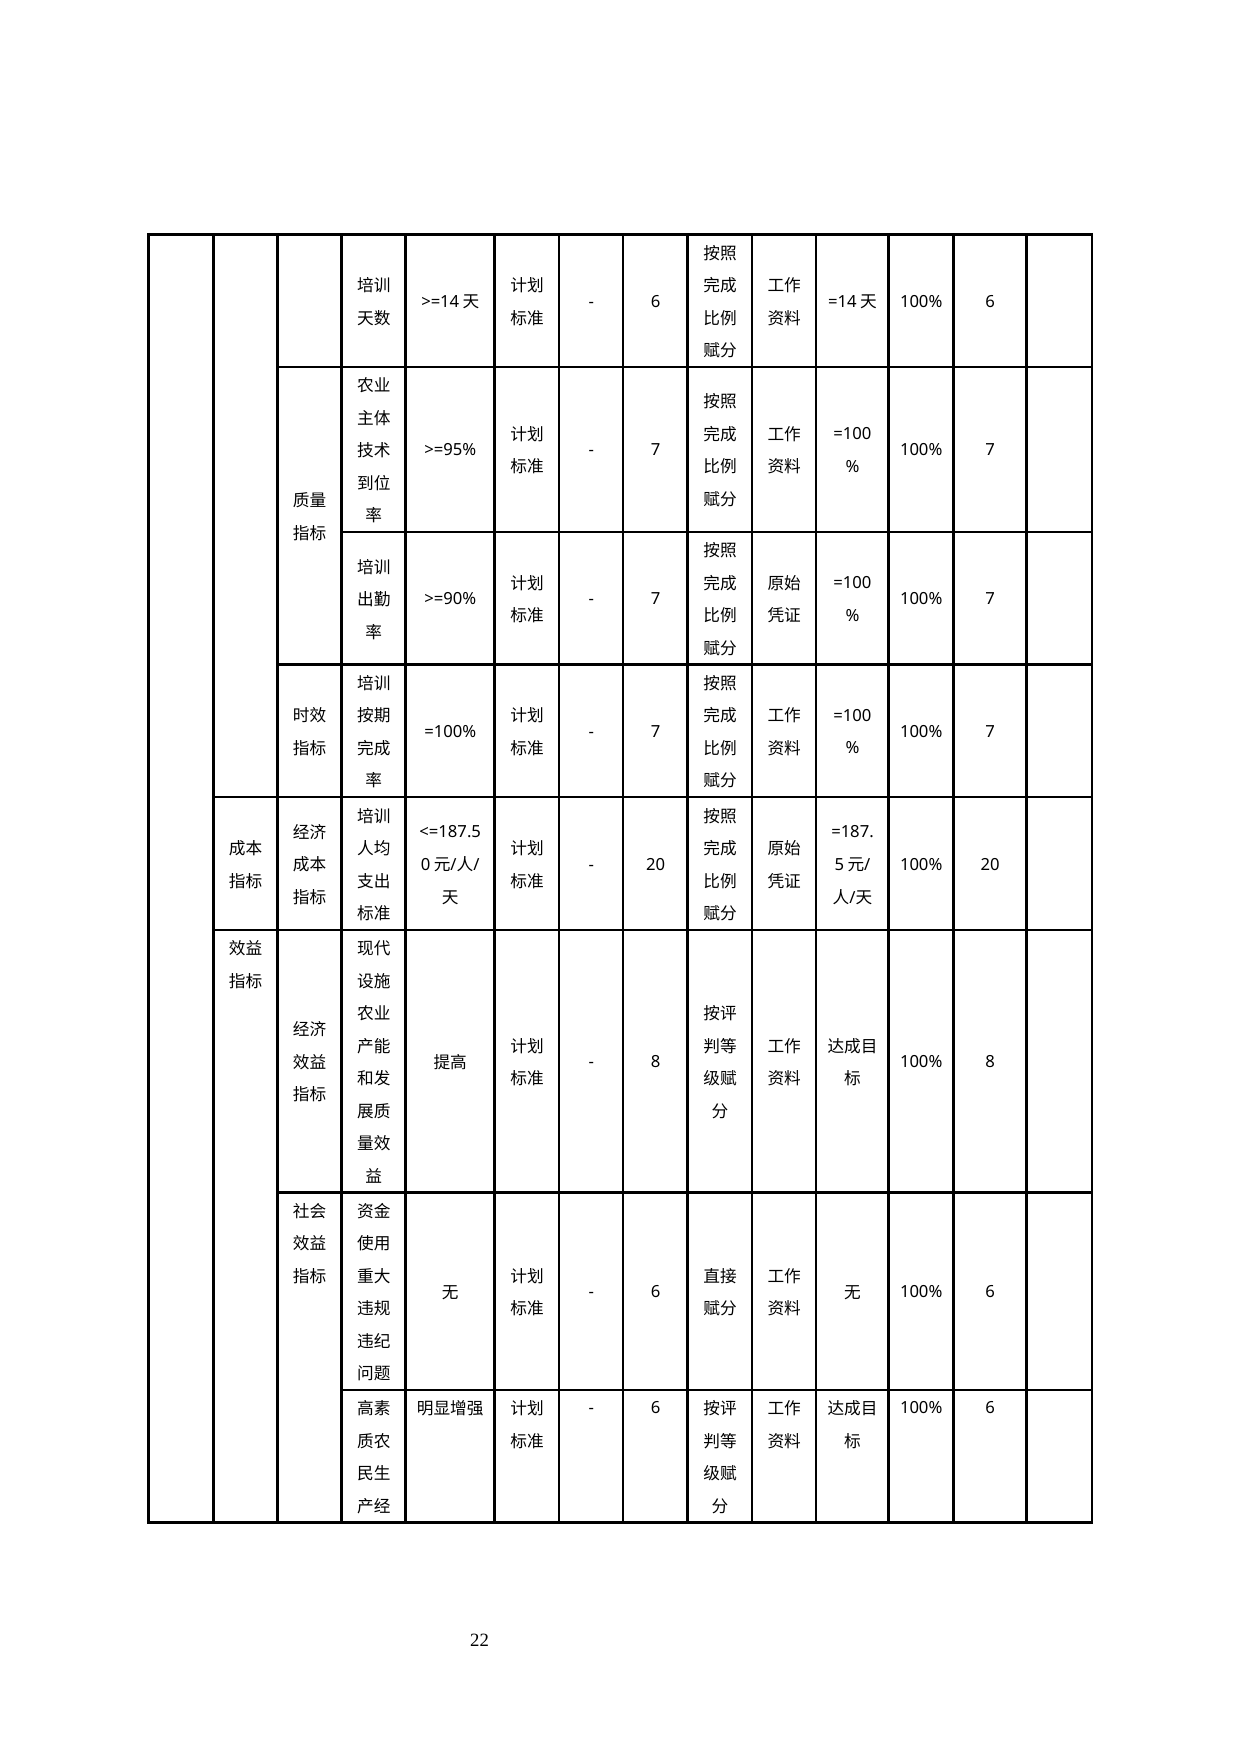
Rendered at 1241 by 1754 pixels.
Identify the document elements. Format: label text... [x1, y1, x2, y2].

table_cell [1028, 236, 1091, 366]
table_cell 计划标准 [496, 1194, 558, 1389]
table_cell 时效指标 [279, 666, 340, 796]
table_cell =14天 [817, 236, 887, 366]
table_cell 达成目标 [817, 931, 887, 1191]
table_cell 培训天数 [343, 236, 404, 366]
table_cell 6 [955, 1391, 1025, 1521]
table_cell - [560, 666, 622, 796]
table_cell =100% [817, 533, 887, 663]
table_cell 效益指标 [215, 931, 276, 1521]
table_cell 工作资料 [753, 666, 815, 796]
table_cell 按照完成比例赋分 [689, 798, 751, 928]
table_cell 8 [955, 931, 1025, 1191]
table_cell 直接赋分 [689, 1194, 751, 1389]
table_cell >=14天 [407, 236, 493, 366]
table_cell 明显增强 [407, 1391, 493, 1521]
table_cell 按评判等级赋分 [689, 1391, 751, 1521]
table_cell [1028, 1194, 1091, 1389]
table_cell - [560, 368, 622, 531]
table_cell 7 [624, 533, 686, 663]
table_cell =100% [817, 666, 887, 796]
table_cell 20 [955, 798, 1025, 928]
table_cell 无 [407, 1194, 493, 1389]
table_cell 100% [890, 533, 952, 663]
table_cell <=187.50元/人/天 [407, 798, 493, 928]
table_cell 100% [890, 1391, 952, 1521]
table_cell 成本指标 [215, 798, 276, 928]
table_cell 6 [624, 1391, 686, 1521]
table_cell [1028, 368, 1091, 531]
table_cell 计划标准 [496, 798, 558, 928]
table_cell 工作资料 [753, 931, 815, 1191]
table_cell 资金使用重大违规违纪问题 [343, 1194, 404, 1389]
table_cell 7 [955, 666, 1025, 796]
table_cell 7 [624, 666, 686, 796]
table_cell 100% [890, 1194, 952, 1389]
table_cell 20 [624, 798, 686, 928]
table_cell =187.5元/人/天 [817, 798, 887, 928]
table_cell 高素质农民生产经营能力和带动能力 [343, 1391, 404, 1521]
table_cell 100% [890, 666, 952, 796]
table_cell 培训出勤率 [343, 533, 404, 663]
table_cell 工作资料 [753, 236, 815, 366]
table_cell 计划标准 [496, 236, 558, 366]
table_cell 6 [624, 236, 686, 366]
table_cell 100% [890, 236, 952, 366]
table_cell [1028, 666, 1091, 796]
table_cell 现代设施农业产能和发展质量效益 [343, 931, 404, 1191]
table_cell 6 [955, 1194, 1025, 1389]
table_cell 无 [817, 1194, 887, 1389]
table_cell 8 [624, 931, 686, 1191]
table_cell [1028, 798, 1091, 928]
table_cell 质量指标 [279, 368, 340, 663]
table_cell >=95% [407, 368, 493, 531]
table_cell 6 [955, 236, 1025, 366]
table_cell 按评判等级赋分 [689, 931, 751, 1191]
table_cell 经济成本指标 [279, 798, 340, 928]
table_cell 达成目标 [817, 1391, 887, 1521]
table_cell [1028, 931, 1091, 1191]
table_cell 计划标准 [496, 1391, 558, 1521]
table_cell 按照完成比例赋分 [689, 236, 751, 366]
table_cell 培训人均支出标准 [343, 798, 404, 928]
table_cell 6 [624, 1194, 686, 1389]
table_cell 工作资料 [753, 1391, 815, 1521]
table_cell - [560, 1194, 622, 1389]
table_cell [1028, 1391, 1091, 1521]
table_cell 100% [890, 931, 952, 1191]
table_cell 100% [890, 798, 952, 928]
table_cell =100% [407, 666, 493, 796]
table_cell 原始凭证 [753, 533, 815, 663]
table_cell 经济效益指标 [279, 931, 340, 1191]
table_cell 原始凭证 [753, 798, 815, 928]
table_cell 计划标准 [496, 533, 558, 663]
table_cell - [560, 533, 622, 663]
table_cell 工作资料 [753, 368, 815, 531]
table_cell [1028, 533, 1091, 663]
table_cell 7 [955, 368, 1025, 531]
table_cell 按照完成比例赋分 [689, 533, 751, 663]
table_cell - [560, 931, 622, 1191]
table_cell 社会效益指标 [279, 1194, 340, 1521]
table_cell 计划标准 [496, 931, 558, 1191]
table_cell 提高 [407, 931, 493, 1191]
table_cell - [560, 1391, 622, 1521]
table_cell >=90% [407, 533, 493, 663]
table_cell 7 [624, 368, 686, 531]
table_cell =100% [817, 368, 887, 531]
table_cell - [560, 798, 622, 928]
table_cell 培训按期完成率 [343, 666, 404, 796]
table_cell 工作资料 [753, 1194, 815, 1389]
table_cell 按照完成比例赋分 [689, 368, 751, 531]
table_cell - [560, 236, 622, 366]
table_cell 7 [955, 533, 1025, 663]
table_cell 计划标准 [496, 666, 558, 796]
table_cell 农业主体技术到位率 [343, 368, 404, 531]
table_cell 按照完成比例赋分 [689, 666, 751, 796]
table_cell 计划标准 [496, 368, 558, 531]
table_cell 100% [890, 368, 952, 531]
